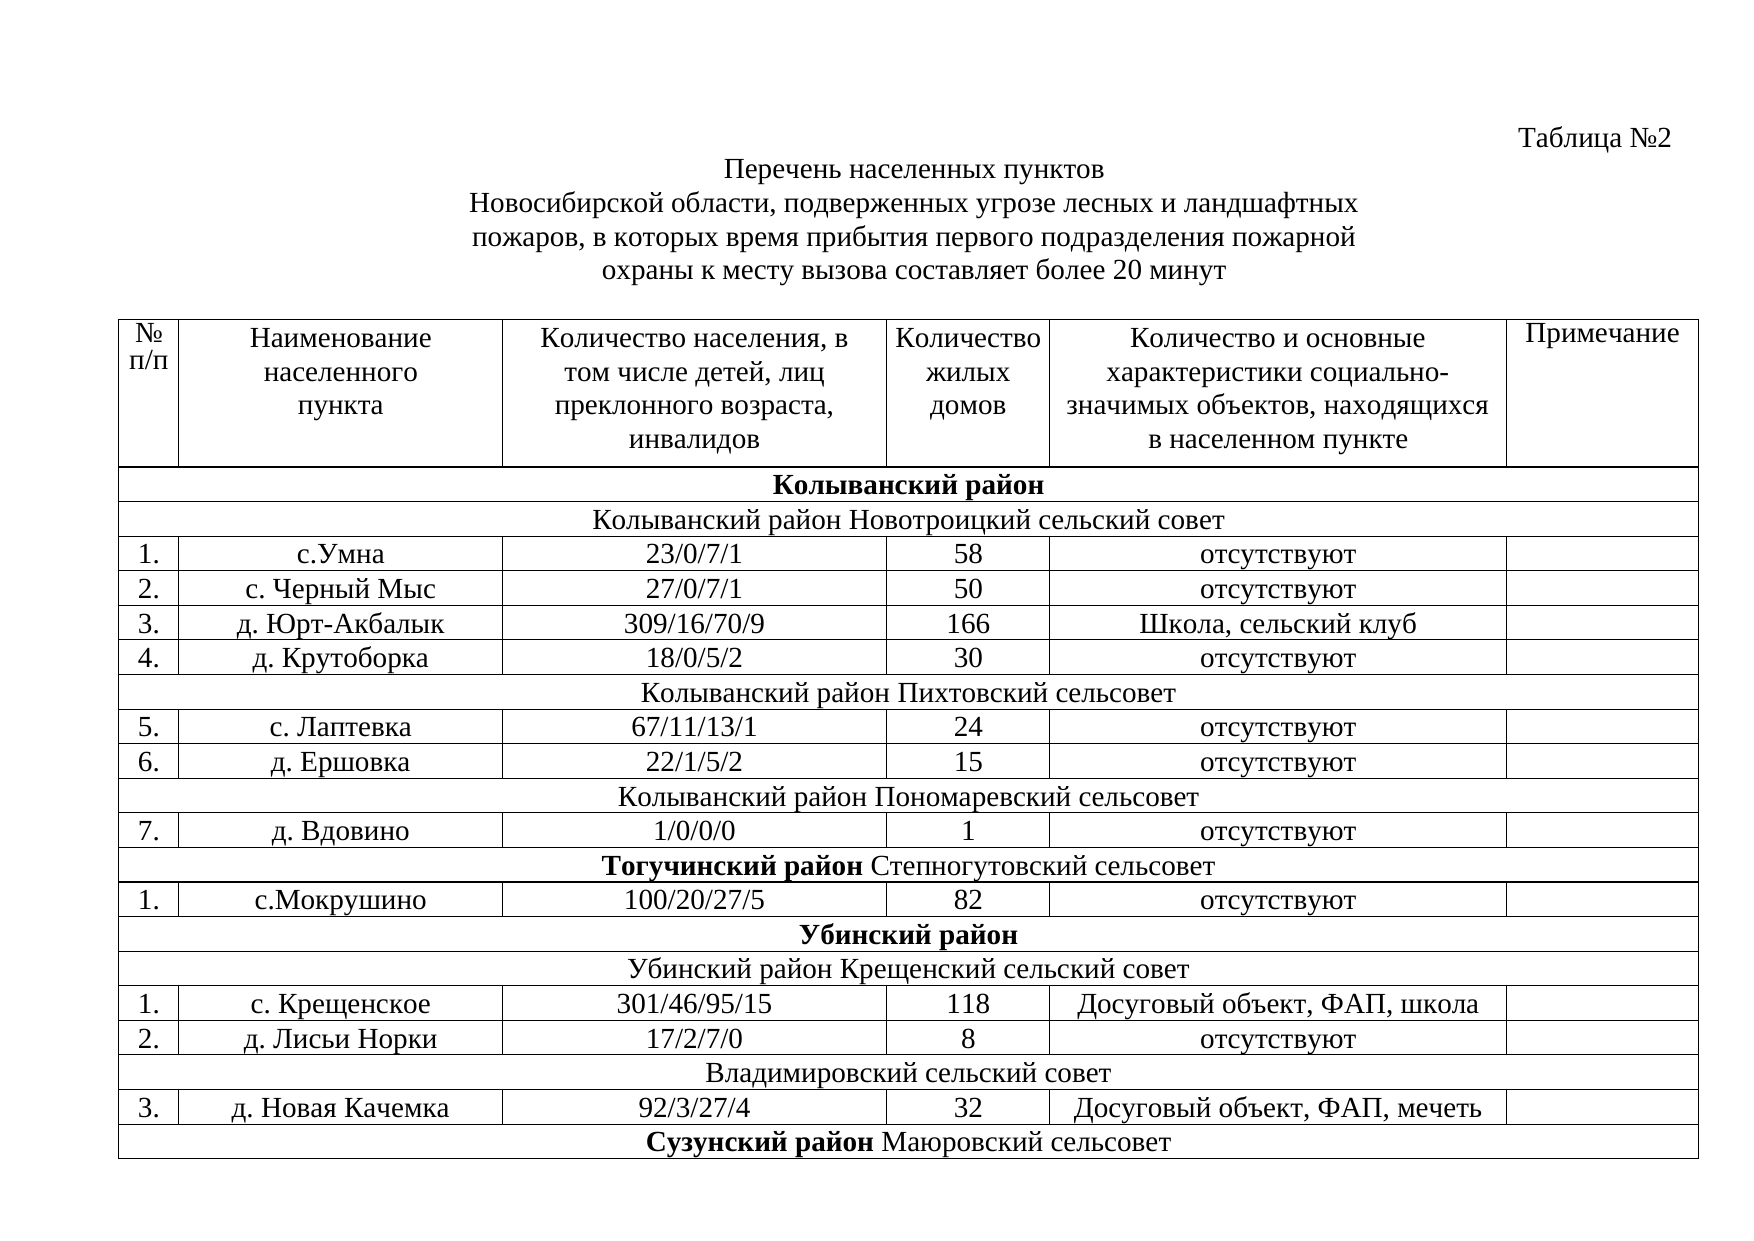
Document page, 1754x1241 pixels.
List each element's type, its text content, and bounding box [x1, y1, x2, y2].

table_cell отсутствуют [1050, 883, 1506, 916]
table_cell [1507, 1021, 1698, 1054]
table_cell [1507, 640, 1698, 674]
table_cell Сузунский район Маюровский сельсовет [119, 1125, 1698, 1158]
table_cell д. Вдовино [179, 813, 502, 847]
table_cell 1 [887, 813, 1049, 847]
table_cell 3. [119, 1090, 178, 1123]
table_cell 301/46/95/15 [503, 986, 886, 1020]
table_cell 118 [887, 986, 1049, 1020]
table_cell [1507, 710, 1698, 743]
table_cell Колыванский район [119, 468, 1698, 501]
table_header № п/п [119, 320, 178, 466]
table_cell Колыванский район Пономаревский сельсовет [119, 779, 1698, 812]
table_cell [1507, 986, 1698, 1020]
table_cell отсутствуют [1050, 537, 1506, 570]
table_cell 1. [119, 986, 178, 1020]
table_cell с. Лаптевка [179, 710, 502, 743]
table_cell отсутствуют [1050, 640, 1506, 674]
table_cell 30 [887, 640, 1049, 674]
table_cell с.Мокрушино [179, 883, 502, 916]
table_cell д. Юрт-Акбалык [179, 606, 502, 639]
table_cell Школа, сельский клуб [1050, 606, 1506, 639]
table_cell д. Новая Качемка [179, 1090, 502, 1123]
table_cell 4. [119, 640, 178, 674]
table_cell 50 [887, 571, 1049, 605]
table_cell 15 [887, 744, 1049, 778]
table_cell 32 [887, 1090, 1049, 1123]
table_cell с.Умна [179, 537, 502, 570]
table_cell 27/0/7/1 [503, 571, 886, 605]
table_cell Владимировский сельский совет [119, 1055, 1698, 1089]
table_cell 58 [887, 537, 1049, 570]
text Перечень населенных пунктов [118, 152, 1636, 185]
table_cell 309/16/70/9 [503, 606, 886, 639]
table_cell с. Черный Мыс [179, 571, 502, 605]
table_cell 1/0/0/0 [503, 813, 886, 847]
table_cell Убинский район [119, 917, 1698, 951]
table_cell Колыванский район Пихтовский сельсовет [119, 675, 1698, 708]
table_cell [1507, 537, 1698, 570]
table_header Количество и основные характеристики социально-значимых объектов, находящихся в населенном пункте [1050, 320, 1506, 466]
text Новосибирской области, подверженных угрозе лесных и ландшафтных [118, 185, 1636, 219]
table_cell 18/0/5/2 [503, 640, 886, 674]
table_cell 7. [119, 813, 178, 847]
table_cell 5. [119, 710, 178, 743]
table_cell Досуговый объект, ФАП, мечеть [1050, 1090, 1506, 1123]
table_cell [1507, 571, 1698, 605]
table_cell 8 [887, 1021, 1049, 1054]
table_cell 17/2/7/0 [503, 1021, 886, 1054]
table_cell отсутствуют [1050, 813, 1506, 847]
text пожаров, в которых время прибытия первого подразделения пожарной [118, 219, 1636, 252]
table_cell 22/1/5/2 [503, 744, 886, 778]
table_cell отсутствуют [1050, 571, 1506, 605]
table_cell 24 [887, 710, 1049, 743]
table_cell [1507, 606, 1698, 639]
table_cell Тогучинский район Степногутовский сельсовет [119, 848, 1698, 881]
table_cell отсутствуют [1050, 1021, 1506, 1054]
table_header Наименование населенного пункта [179, 320, 502, 466]
table_cell отсутствуют [1050, 744, 1506, 778]
table_cell Досуговый объект, ФАП, школа [1050, 986, 1506, 1020]
table_header Количество жилых домов [887, 320, 1049, 466]
table_cell с. Крещенское [179, 986, 502, 1020]
table_cell [1507, 744, 1698, 778]
table_cell 23/0/7/1 [503, 537, 886, 570]
table_cell 1. [119, 537, 178, 570]
table_cell 166 [887, 606, 1049, 639]
table_cell 67/11/13/1 [503, 710, 886, 743]
table_cell 92/3/27/4 [503, 1090, 886, 1123]
table_cell д. Лисьи Норки [179, 1021, 502, 1054]
table_cell [1507, 883, 1698, 916]
table_cell 6. [119, 744, 178, 778]
table_cell 2. [119, 1021, 178, 1054]
table_cell 1. [119, 883, 178, 916]
table_cell Убинский район Крещенский сельский совет [119, 952, 1698, 985]
table_header Примечание [1507, 320, 1698, 466]
table_cell д. Крутоборка [179, 640, 502, 674]
table_header Количество населения, в том числе детей, лиц преклонного возраста, инвалидов [503, 320, 886, 466]
table_cell Колыванский район Новотроицкий сельский совет [119, 502, 1698, 536]
table_cell отсутствуют [1050, 710, 1506, 743]
table_cell [1507, 813, 1698, 847]
table_cell [1507, 1090, 1698, 1123]
table_cell 82 [887, 883, 1049, 916]
table_cell д. Ершовка [179, 744, 502, 778]
table_cell 2. [119, 571, 178, 605]
table_cell 3. [119, 606, 178, 639]
table_cell 100/20/27/5 [503, 883, 886, 916]
text охраны к месту вызова составляет более 20 минут [118, 252, 1636, 286]
